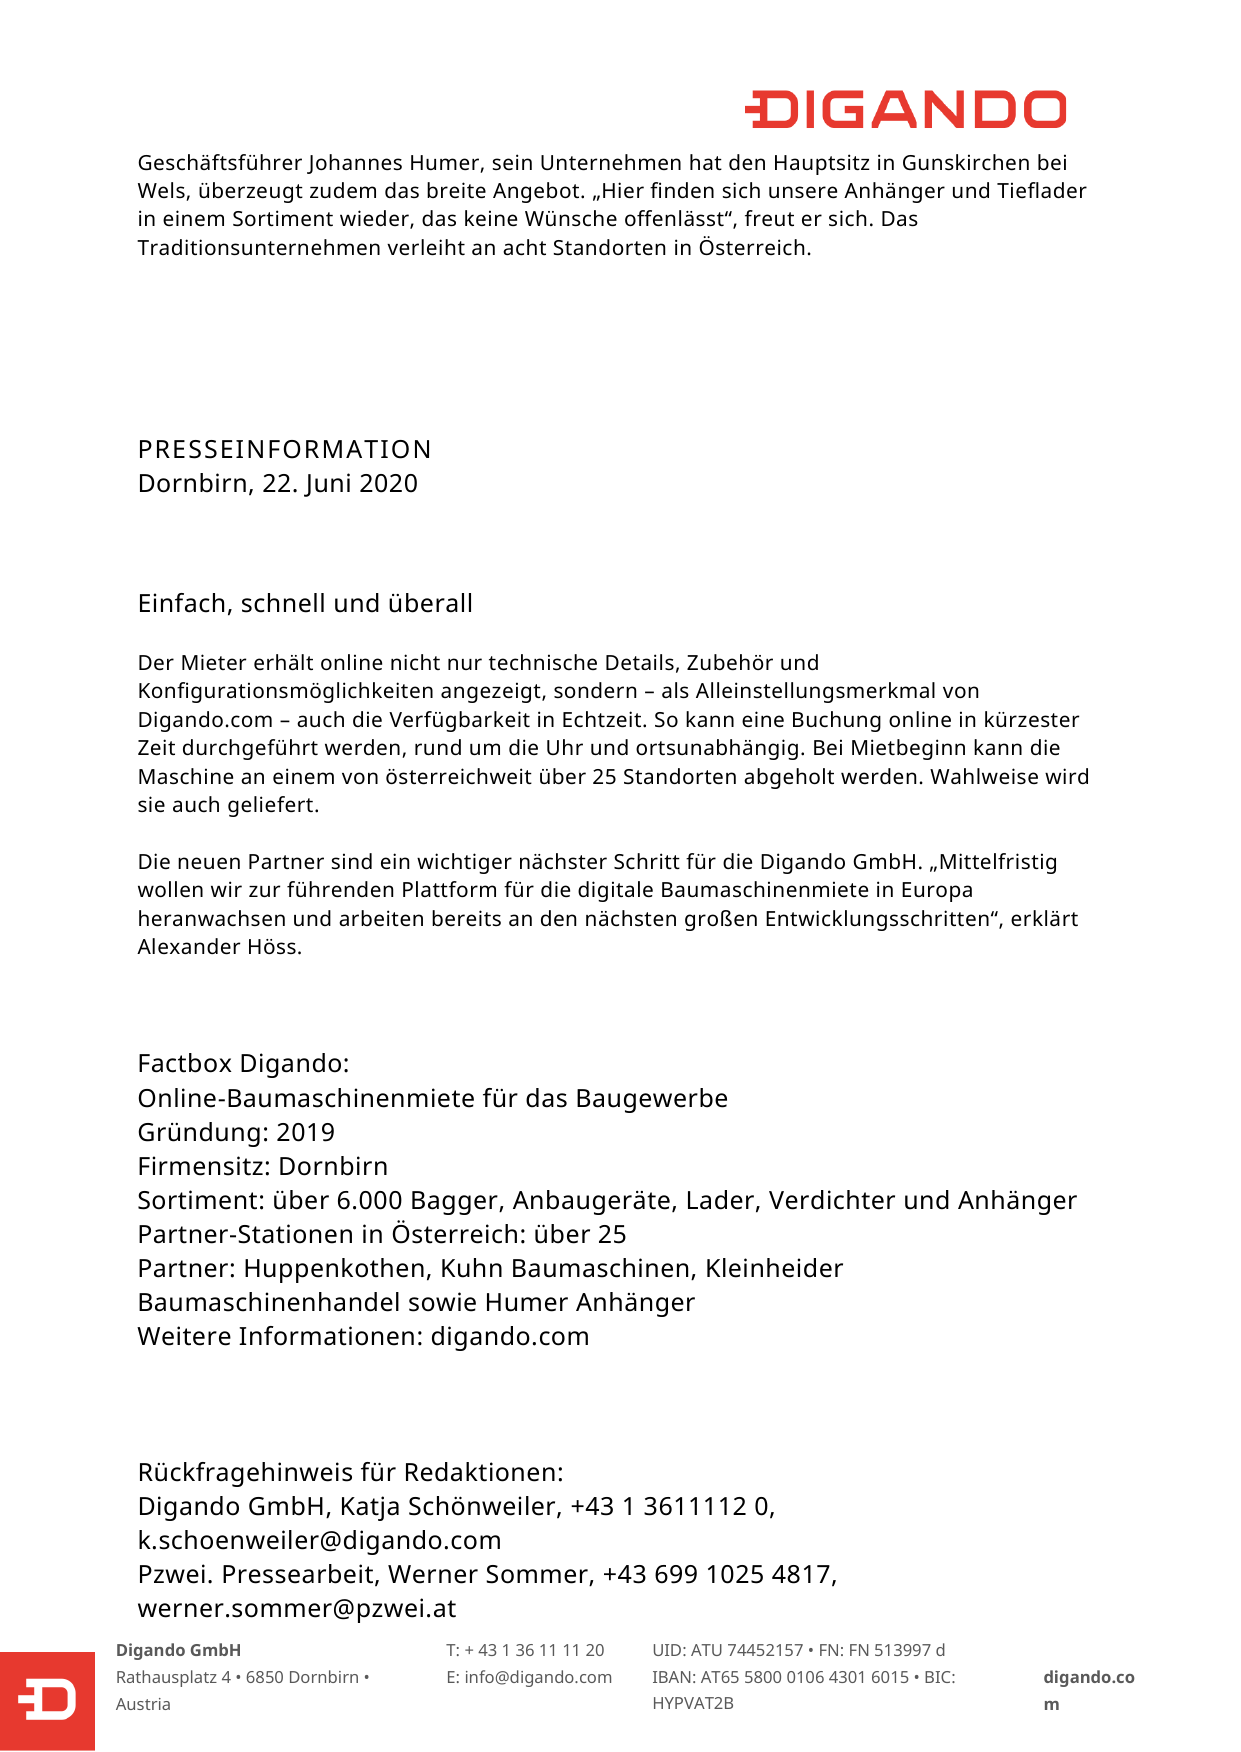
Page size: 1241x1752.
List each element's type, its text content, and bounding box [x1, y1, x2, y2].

text Pzwei. Pressearbeit, Werner Sommer, +43 699 1025 4817, werner.sommer@pzwei.at [137, 1557, 1092, 1625]
text Die neuen Partner sind ein wichtiger nächster Schritt für die Digando GmbH. „Mittelfristig wollen wir zur führenden Plattform für die digitale Baumaschinenmiete in Europa heranwachsen und arbeiten bereits an den nächsten großen Entwicklungsschritten“, erklärt Alexander Höss. [137, 847, 1092, 961]
text Rückfragehinweis für Redaktionen: [137, 1455, 1092, 1489]
text Der Mieter erhält online nicht nur technische Details, Zubehör und Konfigurationsmöglichkeiten angezeigt, sondern – als Alleinstellungsmerkmal von Digando.com – auch die Verfügbarkeit in Echtzeit. So kann eine Buchung online in kürzester Zeit durchgeführt werden, rund um die Uhr und ortsunabhängig. Bei Mietbeginn kann die Maschine an einem von österreichweit über 25 Standorten abgeholt werden. Wahlweise wird sie auch geliefert. [137, 648, 1092, 819]
picture [0, 1652, 95, 1751]
text Partner: Huppenkothen, Kuhn Baumaschinen, Kleinheider Baumaschinenhandel sowie Humer Anhänger [137, 1251, 1092, 1319]
text Factbox Digando: [137, 1046, 1092, 1080]
text Sortiment: über 6.000 Bagger, Anbaugeräte, Lader, Verdichter und Anhänger [137, 1182, 1092, 1216]
text Partner-Stationen in Österreich: über 25 [137, 1216, 1092, 1251]
text Weitere Informationen: digando.com [137, 1319, 1092, 1353]
text Gründung: 2019 [137, 1114, 1092, 1148]
text Online-Baumaschinenmiete für das Baugewerbe [137, 1080, 1092, 1114]
text PRESSEINFORMATION [137, 432, 1092, 466]
text Dornbirn, 22. Juni 2020 [137, 466, 1092, 500]
text Einfach, schnell und überall [137, 586, 1092, 619]
picture [745, 87, 1067, 131]
text Firmensitz: Dornbirn [137, 1148, 1092, 1182]
text Digando GmbH, Katja Schönweiler, +43 1 3611112 0, k.schoenweiler@digando.com [137, 1489, 1092, 1557]
text Geschäftsführer Johannes Humer, sein Unternehmen hat den Hauptsitz in Gunskirchen bei Wels, überzeugt zudem das breite Angebot. „Hier finden sich unsere Anhänger und Tieflader in einem Sortiment wieder, das keine Wünsche offenlässt“, freut er sich. Das Traditionsunternehmen verleiht an acht Standorten in Österreich. [137, 148, 1092, 261]
